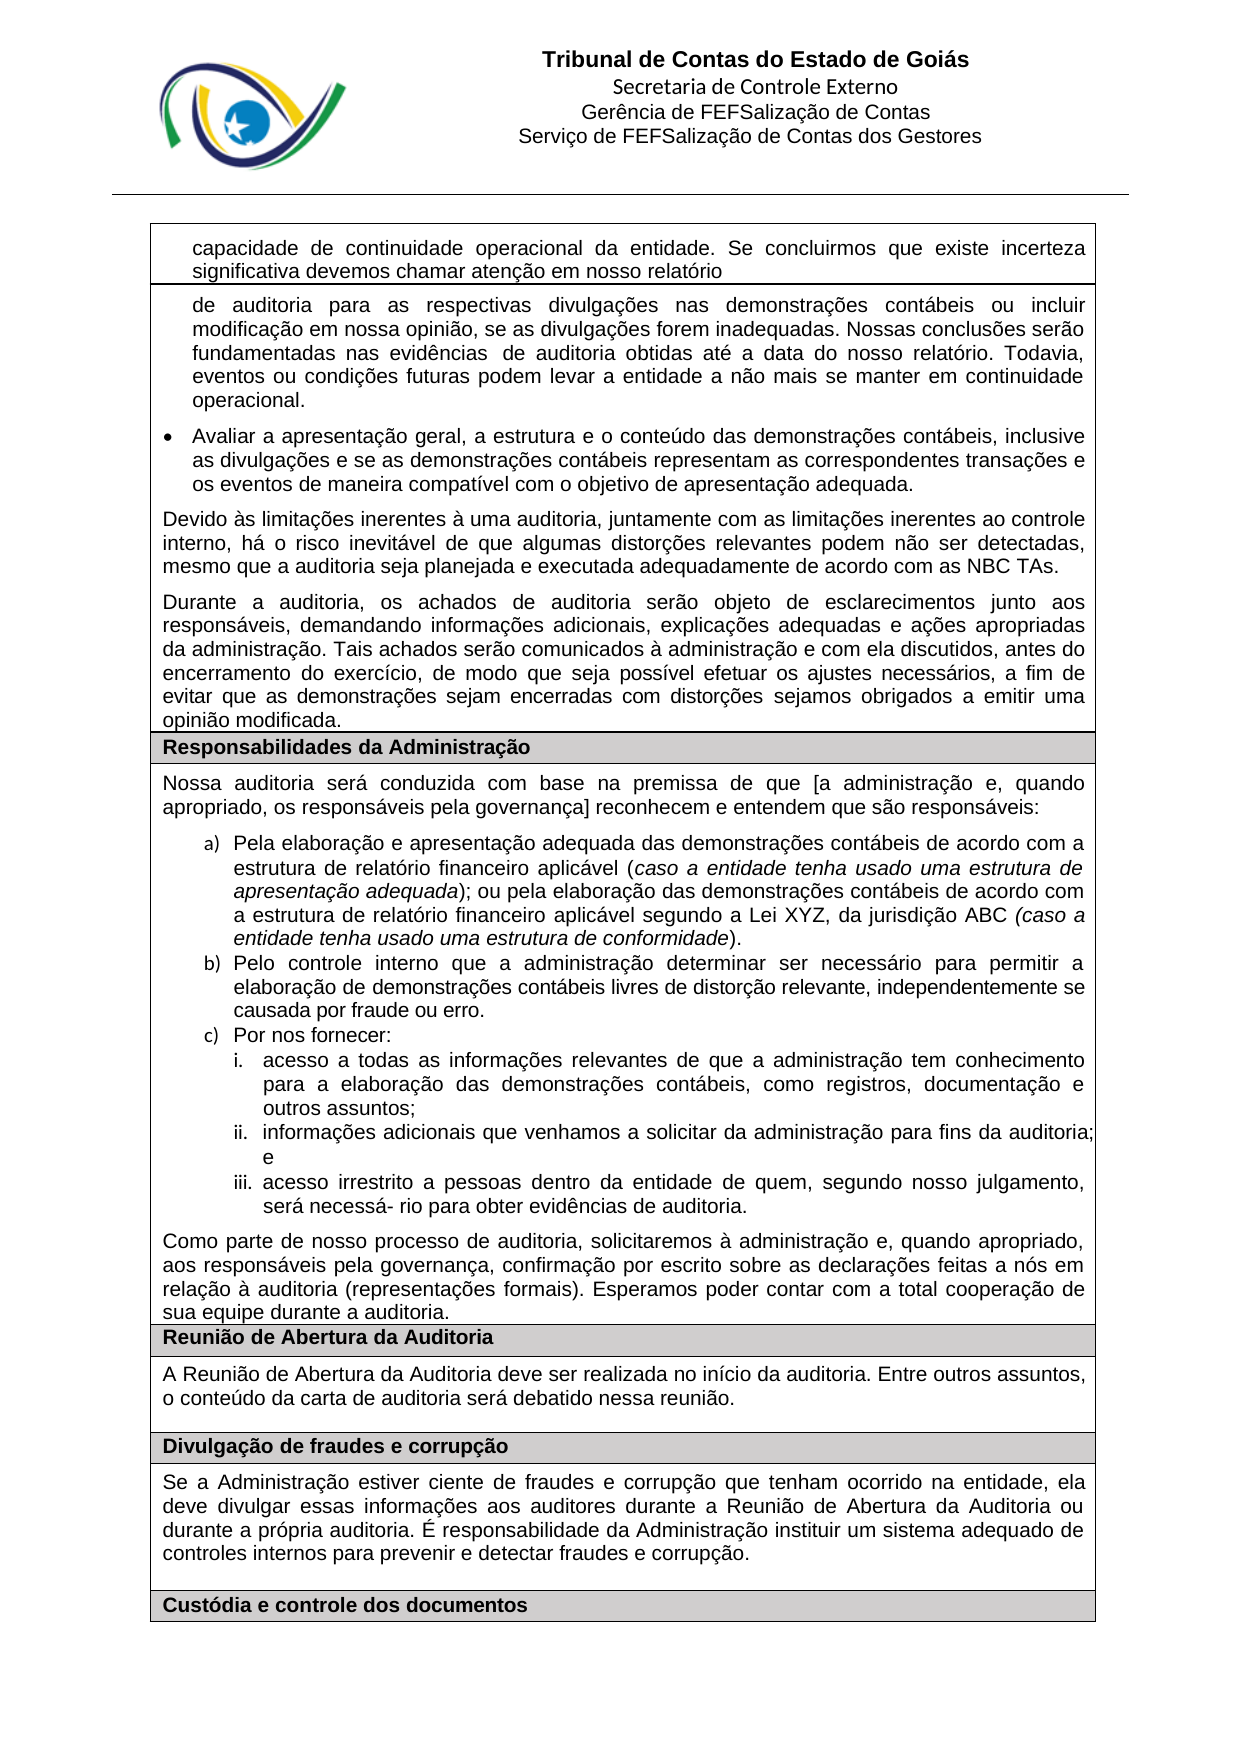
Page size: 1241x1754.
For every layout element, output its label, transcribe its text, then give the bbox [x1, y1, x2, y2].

table_cell Reunião de Abertura da Auditoria [151, 1325, 1095, 1356]
table_cell Divulgação de fraudes e corrupção [151, 1433, 1095, 1463]
table_cell Custódia e controle dos documentos [151, 1591, 1095, 1621]
table_cell A Reunião de Abertura da Auditoria deve ser realizada no início da auditoria. Entre outros assuntos, o conteúdo da carta de auditoria será debatido nessa reunião. [151, 1357, 1095, 1432]
picture [152, 55, 352, 178]
table_cell Responsabilidades da Administração [151, 733, 1095, 763]
table_cell Nossa auditoria será conduzida com base na premissa de que [a administração e, quando apropriado, os responsáveis pela governança] reconhecem e entendem que são responsáveis: Pela elaboração e apresentação adequada das demonstrações contábeis de acordo com a estrutura de relatório financeiro aplicável (caso a entidade tenha usado uma estrutura de apresentação adequada); ou pela elaboração das demonstrações contábeis de acordo com a estrutura de relatório financeiro aplicável segundo a Lei XYZ, da jurisdição ABC (caso a entidade tenha usado uma estrutura de conformidade). Pelo controle interno que a administração determinar ser necessário para permitir a elaboração de demonstrações contábeis livres de distorção relevante, independentemente se causada por fraude ou erro. Por nos fornecer: acesso a todas as informações relevantes de que a administração tem conhecimento para a elaboração das demonstrações contábeis, como registros, documentação e outros assuntos; informações adicionais que venhamos a solicitar da administração para fins da auditoria; e acesso irrestrito a pessoas dentro da entidade de quem, segundo nosso julgamento, será necessá- rio para obter evidências de auditoria. Como parte de nosso processo de auditoria, solicitaremos à administração e, quando apropriado, aos responsáveis pela governança, confirmação por escrito sobre as declarações feitas a nós em relação à auditoria (representações formais). Esperamos poder contar com a total cooperação de sua equipe durante a auditoria. [151, 764, 1095, 1324]
table_cell Se a Administração estiver ciente de fraudes e corrupção que tenham ocorrido na entidade, ela deve divulgar essas informações aos auditores durante a Reunião de Abertura da Auditoria ou durante a própria auditoria. É responsabilidade da Administração instituir um sistema adequado de controles internos para prevenir e detectar fraudes e corrupção. [151, 1464, 1095, 1590]
table_header de auditoria para as respectivas divulgações nas demonstrações contábeis ou incluir modificação em nossa opinião, se as divulgações forem inadequadas. Nossas conclusões serão fundamentadas nas evidências de auditoria obtidas até a data do nosso relatório. Todavia, eventos ou condições futuras podem levar a entidade a não mais se manter em continuidade operacional. Avaliar a apresentação geral, a estrutura e o conteúdo das demonstrações contábeis, inclusive as divulgações e se as demonstrações contábeis representam as correspondentes transações e os eventos de maneira compatível com o objetivo de apresentação adequada. Devido às limitações inerentes à uma auditoria, juntamente com as limitações inerentes ao controle interno, há o risco inevitável de que algumas distorções relevantes podem não ser detectadas, mesmo que a auditoria seja planejada e executada adequadamente de acordo com as NBC TAs. Durante a auditoria, os achados de auditoria serão objeto de esclarecimentos junto aos responsáveis, demandando informações adicionais, explicações adequadas e ações apropriadas da administração. Tais achados serão comunicados à administração e com ela discutidos, antes do encerramento do exercício, de modo que seja possível efetuar os ajustes necessários, a fim de evitar que as demonstrações sejam encerradas com distorções sejamos obrigados a emitir uma opinião modificada. [151, 285, 1095, 731]
